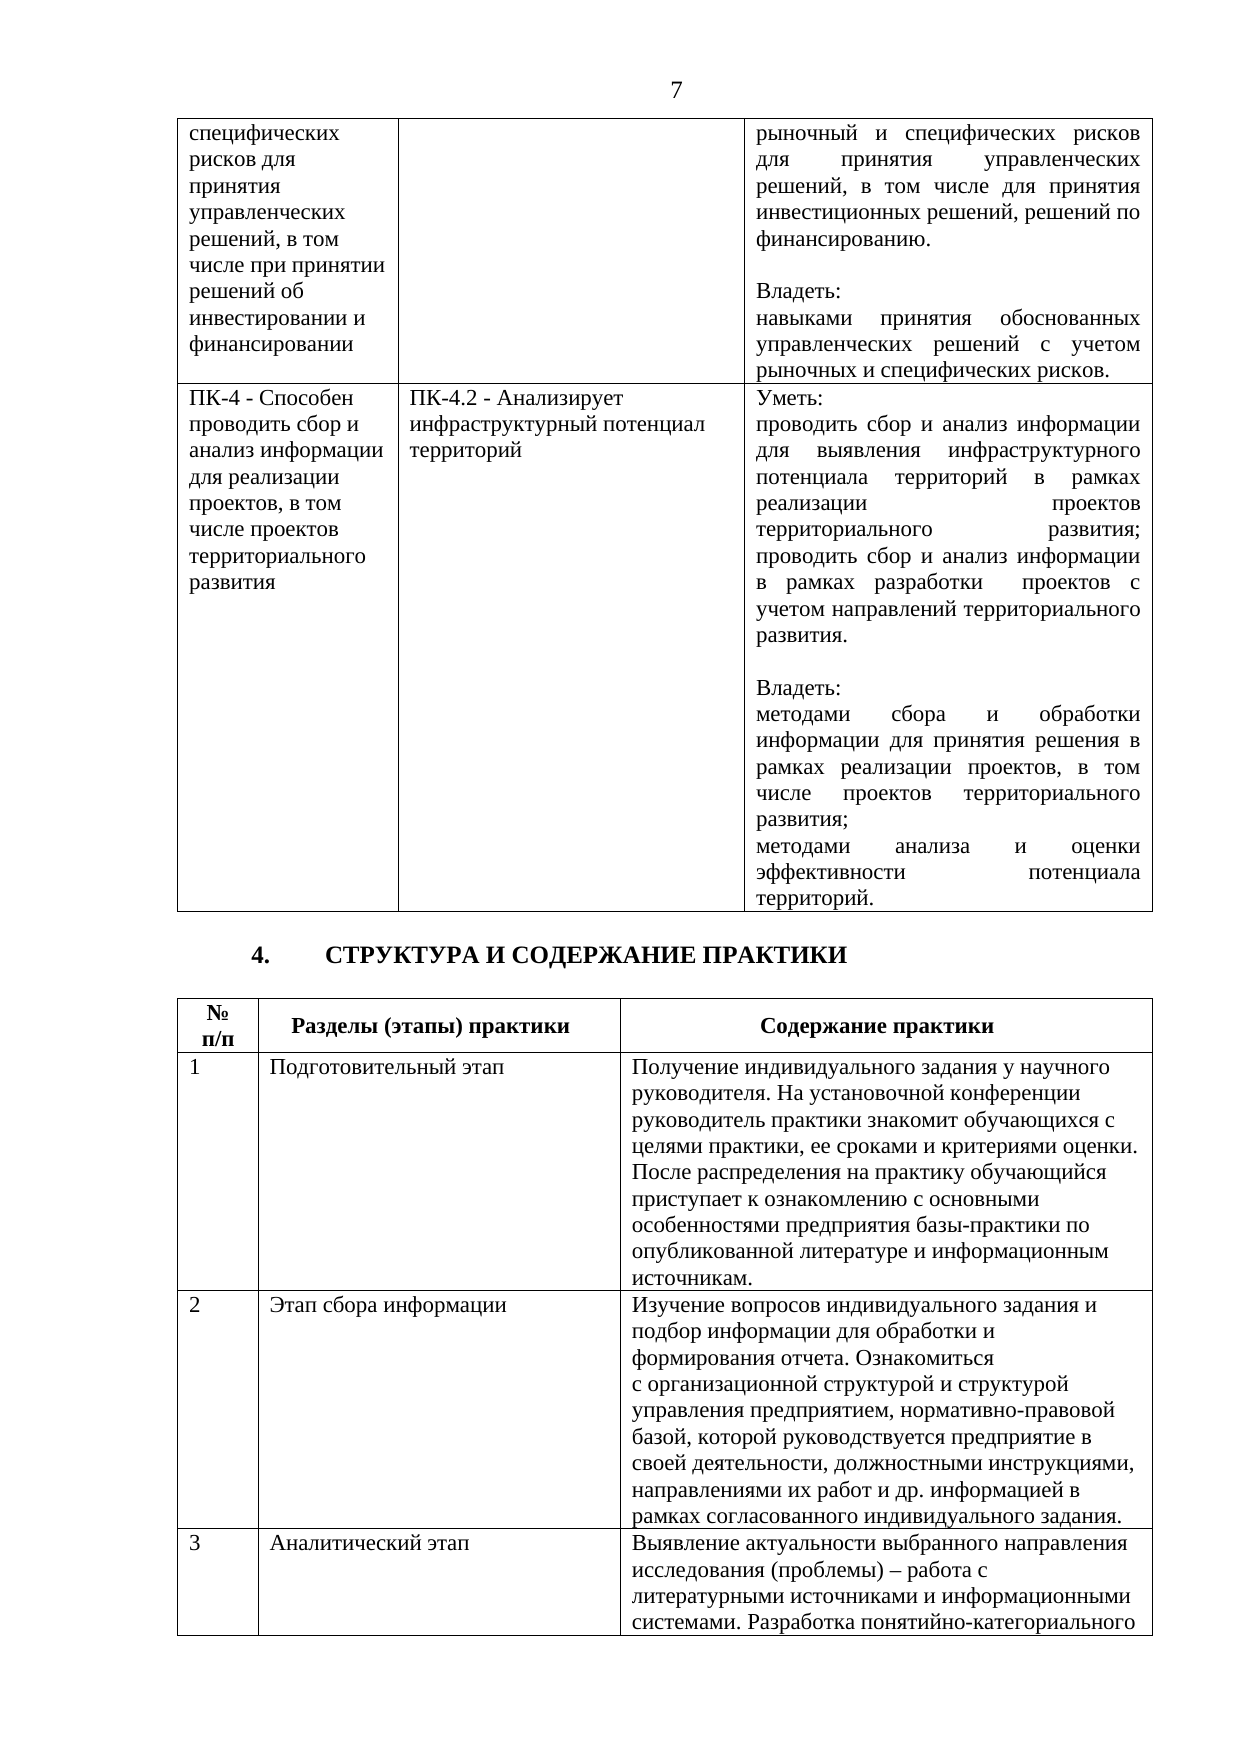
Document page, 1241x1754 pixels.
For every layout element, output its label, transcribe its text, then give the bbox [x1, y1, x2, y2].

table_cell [399, 119, 744, 383]
table_cell Изучение вопросов индивидуального задания и подбор информации для обработки и формирования отчета. Ознакомиться с организационной структурой и структурой управления предприятием, нормативно-правовой базой, которой руководствуется предприятие в своей деятельности, должностными инструкциями, направлениями их работ и др. информацией в рамках согласованного индивидуального задания. [621, 1291, 1152, 1528]
table_cell 1 [178, 1053, 258, 1290]
table_cell Аналитический этап [259, 1529, 620, 1635]
table_cell Подготовительный этап [259, 1053, 620, 1290]
table_header № п/п [178, 999, 258, 1052]
table_cell 2 [178, 1291, 258, 1528]
table_cell Уметь: проводить сбор и анализ информации для выявления инфраструктурного потенциала территорий в рамках реализации проектов территориального развития; проводить сбор и анализ информации в рамках разработки проектов с учетом направлений территориального развития. Владеть: методами сбора и обработки информации для принятия решения в рамках реализации проектов, в том числе проектов территориального развития; методами анализа и оценки эффективности потенциала территорий. [745, 384, 1152, 911]
table_header Разделы (этапы) практики [259, 999, 620, 1052]
table_cell 3 [178, 1529, 258, 1635]
table_cell ПК-4.2 - Анализирует инфраструктурный потенциал территорий [399, 384, 744, 911]
list СТРУКТУРА И СОДЕРЖАНИЕ ПРАКТИКИ [177, 941, 1152, 969]
table_header Содержание практики [621, 999, 1152, 1052]
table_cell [178, 119, 398, 383]
table_cell ПК-4 - Способен проводить сбор и анализ информации для реализации проектов, в том числе проектов территориального развития [178, 384, 398, 911]
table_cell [745, 119, 1152, 383]
table_cell Получение индивидуального задания у научного руководителя. На установочной конференции руководитель практики знакомит обучающихся с целями практики, ее сроками и критериями оценки. После распределения на практику обучающийся приступает к ознакомлению с основными особенностями предприятия базы-практики по опубликованной литературе и информационным источникам. [621, 1053, 1152, 1290]
table_cell Этап сбора информации [259, 1291, 620, 1528]
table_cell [621, 1529, 1152, 1635]
